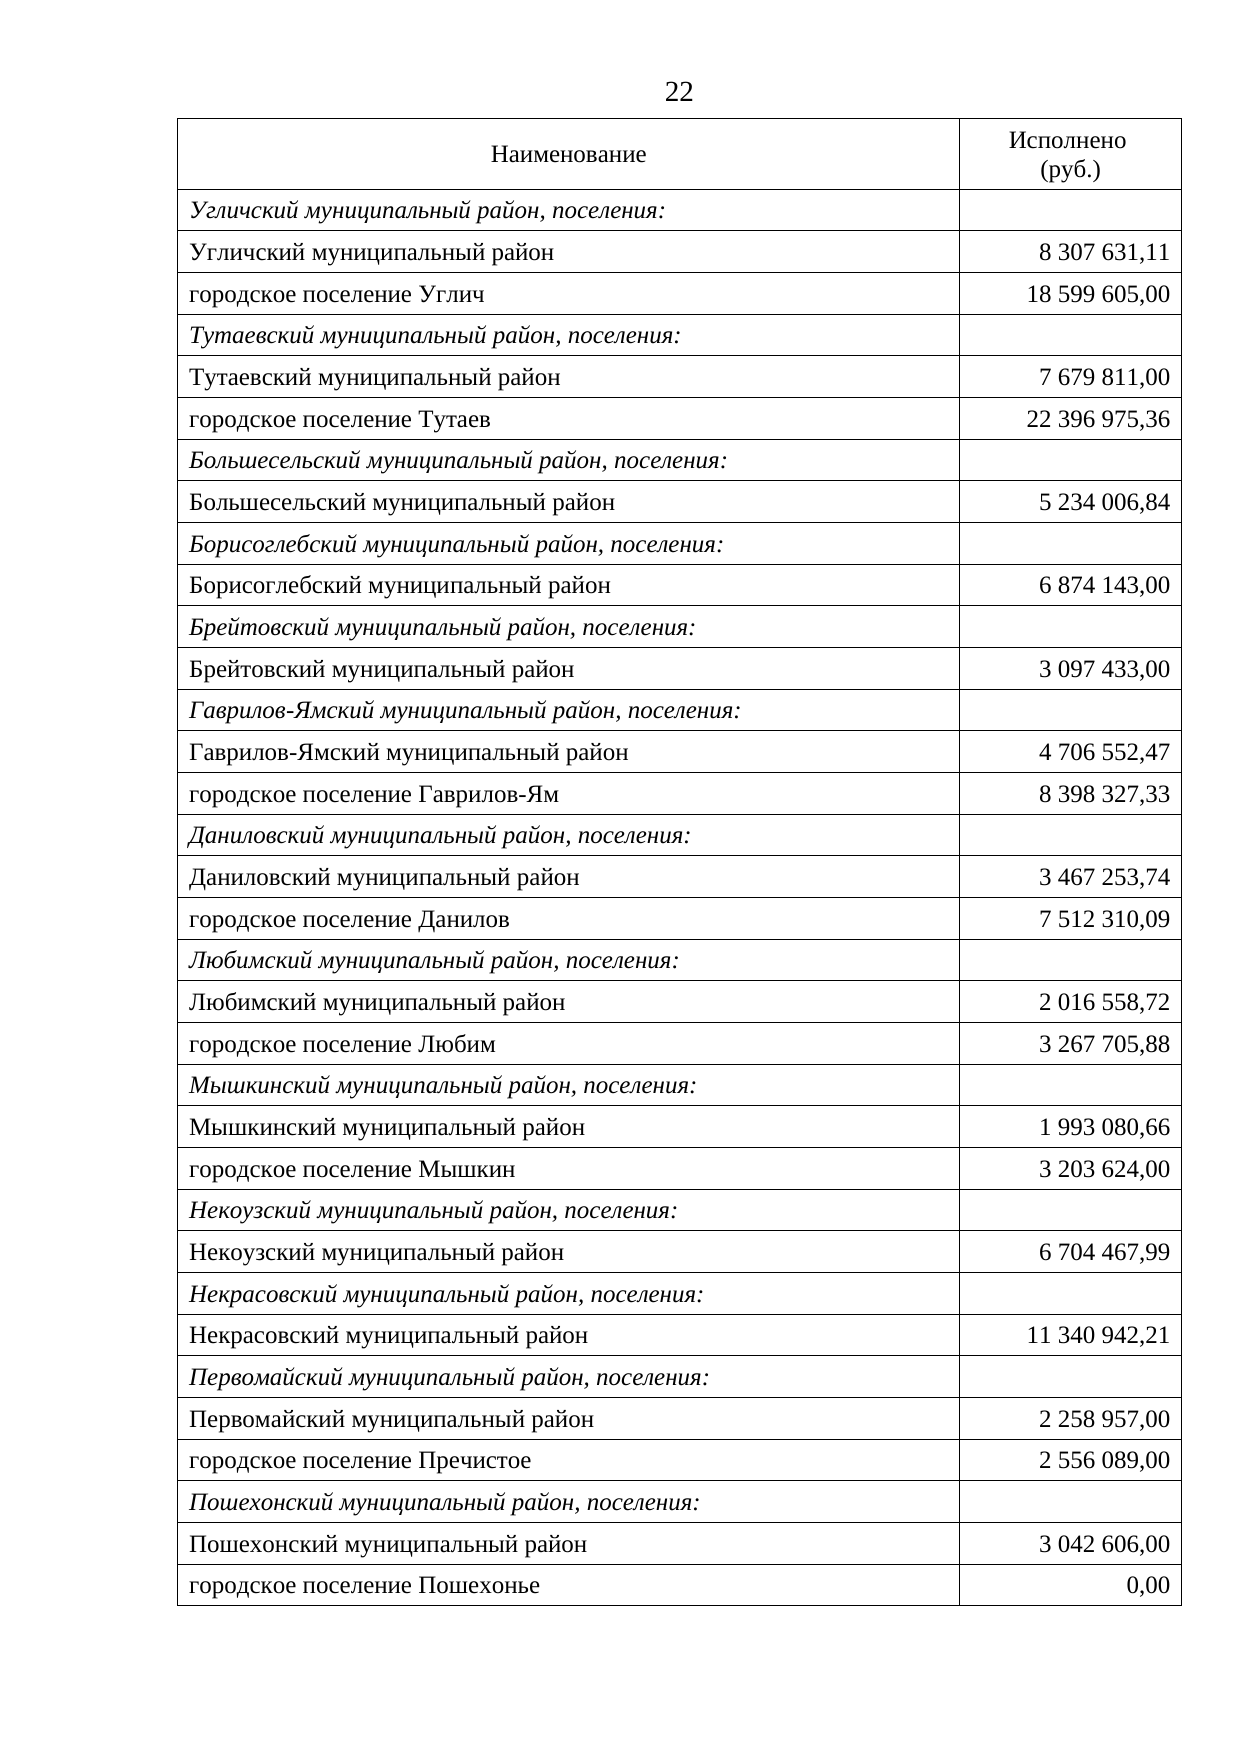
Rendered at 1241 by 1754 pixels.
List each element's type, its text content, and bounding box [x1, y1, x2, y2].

table_cell Брейтовский муниципальный район [178, 648, 959, 688]
table_cell Борисоглебский муниципальный район, поселения: [178, 523, 959, 563]
table_cell городское поселение Пречистое [178, 1440, 959, 1480]
table_cell 2 556 089,00 [960, 1440, 1181, 1480]
table_cell 8 307 631,11 [960, 231, 1181, 272]
table_cell Угличский муниципальный район [178, 231, 959, 272]
table_cell городское поселение Углич [178, 273, 959, 313]
table_cell городское поселение Мышкин [178, 1148, 959, 1188]
table_cell Угличский муниципальный район, поселения: [178, 190, 959, 230]
table_cell городское поселение Данилов [178, 898, 959, 938]
table_cell [960, 1065, 1181, 1105]
table_cell 7 512 310,09 [960, 898, 1181, 938]
table_cell 0,00 [960, 1565, 1181, 1605]
table_cell [960, 315, 1181, 355]
table_cell Даниловский муниципальный район, поселения: [178, 815, 959, 855]
table_cell городское поселение Любим [178, 1023, 959, 1063]
table_cell [960, 1356, 1181, 1397]
table_cell Мышкинский муниципальный район [178, 1106, 959, 1147]
table_cell Пошехонский муниципальный район, поселения: [178, 1481, 959, 1522]
table_cell [960, 523, 1181, 563]
table_cell Некрасовский муниципальный район, поселения: [178, 1273, 959, 1313]
table_cell Гаврилов-Ямский муниципальный район [178, 731, 959, 772]
table_cell 8 398 327,33 [960, 773, 1181, 813]
table_cell 18 599 605,00 [960, 273, 1181, 313]
table_cell городское поселение Гаврилов-Ям [178, 773, 959, 813]
table_cell 11 340 942,21 [960, 1315, 1181, 1355]
table_cell 6 874 143,00 [960, 565, 1181, 605]
table_cell Некоузский муниципальный район [178, 1231, 959, 1272]
table_cell 3 467 253,74 [960, 856, 1181, 897]
table_cell 3 267 705,88 [960, 1023, 1181, 1063]
table_cell городское поселение Пошехонье [178, 1565, 959, 1605]
table_cell Любимский муниципальный район, поселения: [178, 940, 959, 980]
table_cell [960, 940, 1181, 980]
table_cell 3 203 624,00 [960, 1148, 1181, 1188]
table_cell 3 042 606,00 [960, 1523, 1181, 1563]
table_cell Большесельский муниципальный район [178, 481, 959, 522]
table_header Наименование [178, 119, 959, 188]
table_cell Большесельский муниципальный район, поселения: [178, 440, 959, 480]
table_cell [960, 815, 1181, 855]
table_cell [960, 606, 1181, 647]
table_cell 2 016 558,72 [960, 981, 1181, 1022]
table_cell [960, 1481, 1181, 1522]
table_cell 6 704 467,99 [960, 1231, 1181, 1272]
table_cell Брейтовский муниципальный район, поселения: [178, 606, 959, 647]
table_cell 22 396 975,36 [960, 398, 1181, 438]
table_cell Тутаевский муниципальный район [178, 356, 959, 397]
table_header Исполнено (руб.) [960, 119, 1181, 188]
table_cell Некрасовский муниципальный район [178, 1315, 959, 1355]
table_cell [960, 690, 1181, 730]
table_cell [960, 1273, 1181, 1313]
table_cell 2 258 957,00 [960, 1398, 1181, 1438]
table_cell Тутаевский муниципальный район, поселения: [178, 315, 959, 355]
table_cell [960, 440, 1181, 480]
table_cell [960, 190, 1181, 230]
table_cell 5 234 006,84 [960, 481, 1181, 522]
table_cell [960, 1190, 1181, 1230]
table_cell 1 993 080,66 [960, 1106, 1181, 1147]
table_cell Гаврилов-Ямский муниципальный район, поселения: [178, 690, 959, 730]
table_cell 3 097 433,00 [960, 648, 1181, 688]
table_cell Пошехонский муниципальный район [178, 1523, 959, 1563]
table_cell Первомайский муниципальный район [178, 1398, 959, 1438]
table_cell Любимский муниципальный район [178, 981, 959, 1022]
table_cell Мышкинский муниципальный район, поселения: [178, 1065, 959, 1105]
table_cell Первомайский муниципальный район, поселения: [178, 1356, 959, 1397]
table_cell Некоузский муниципальный район, поселения: [178, 1190, 959, 1230]
table_cell 4 706 552,47 [960, 731, 1181, 772]
table_cell Борисоглебский муниципальный район [178, 565, 959, 605]
table_cell Даниловский муниципальный район [178, 856, 959, 897]
table_cell 7 679 811,00 [960, 356, 1181, 397]
table_cell городское поселение Тутаев [178, 398, 959, 438]
